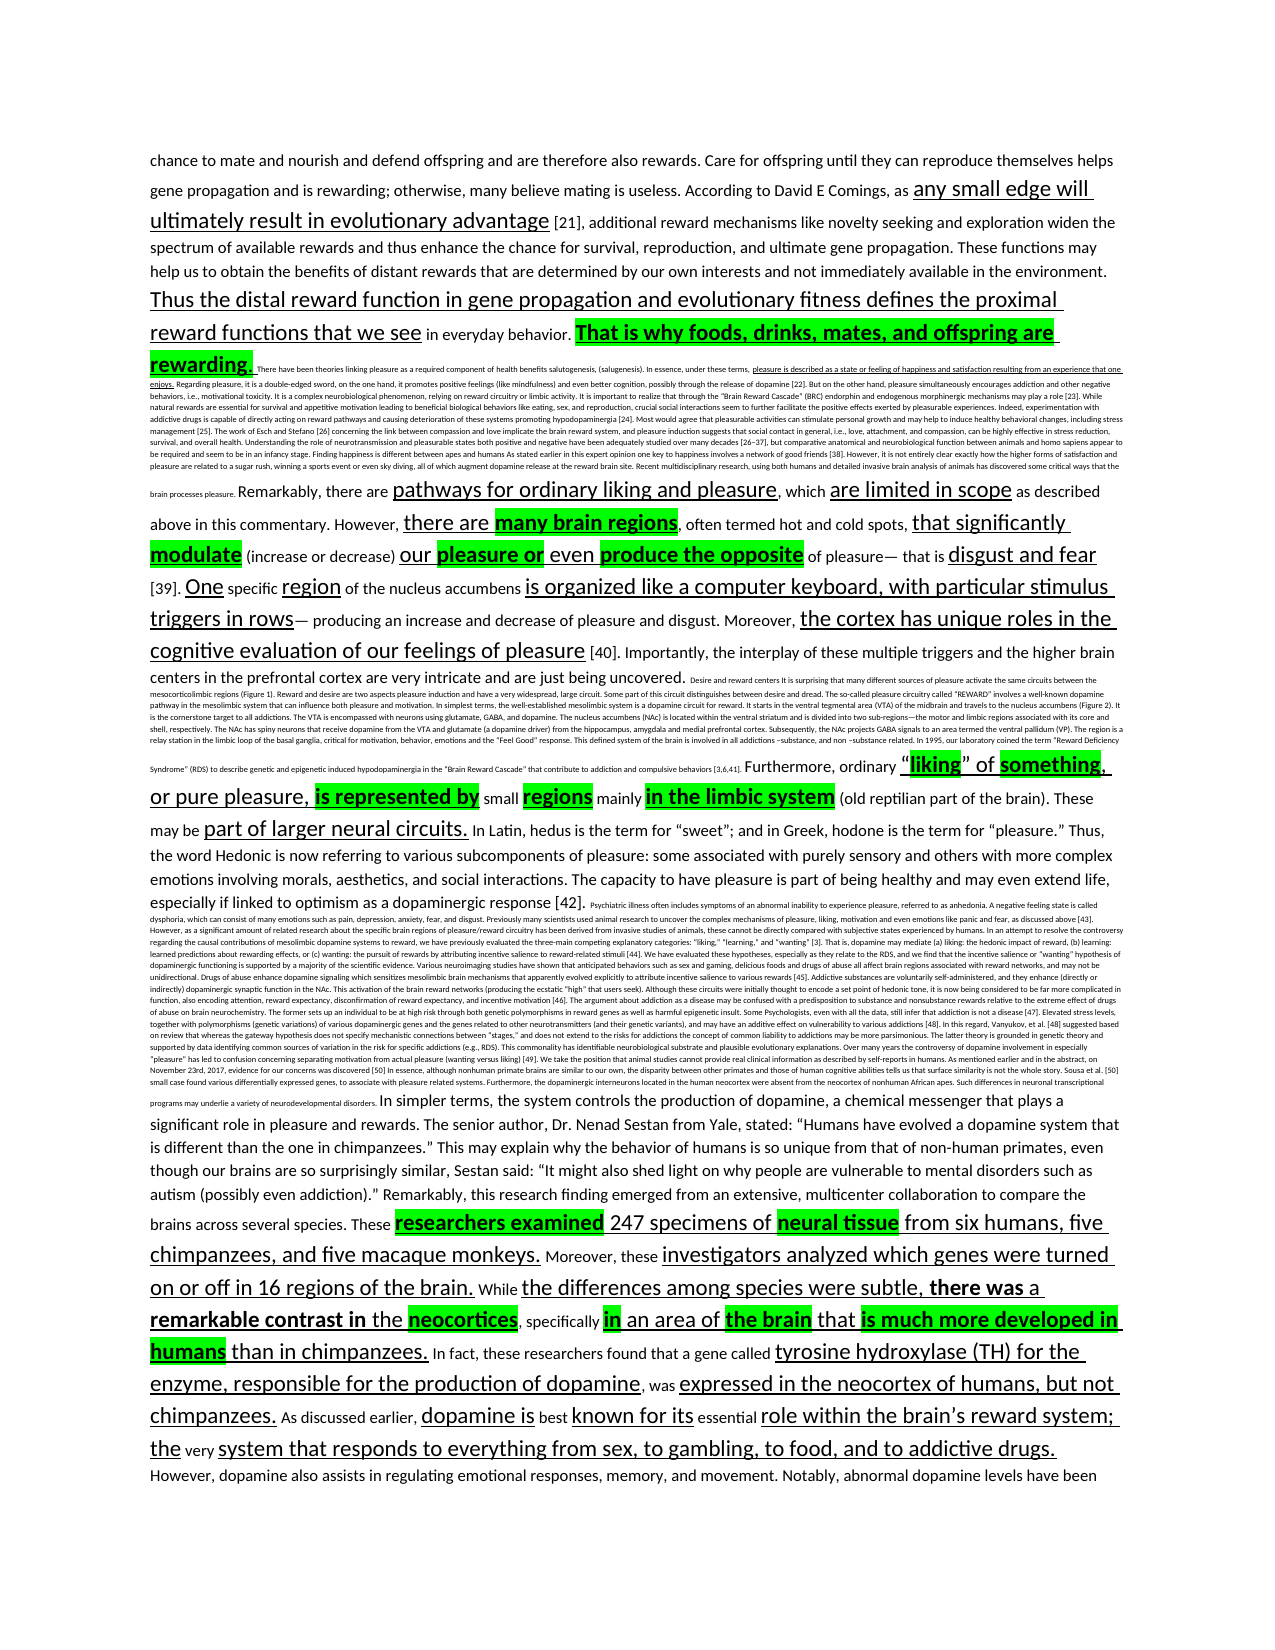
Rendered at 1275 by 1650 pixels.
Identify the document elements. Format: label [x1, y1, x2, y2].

text [150, 150, 1125, 1485]
